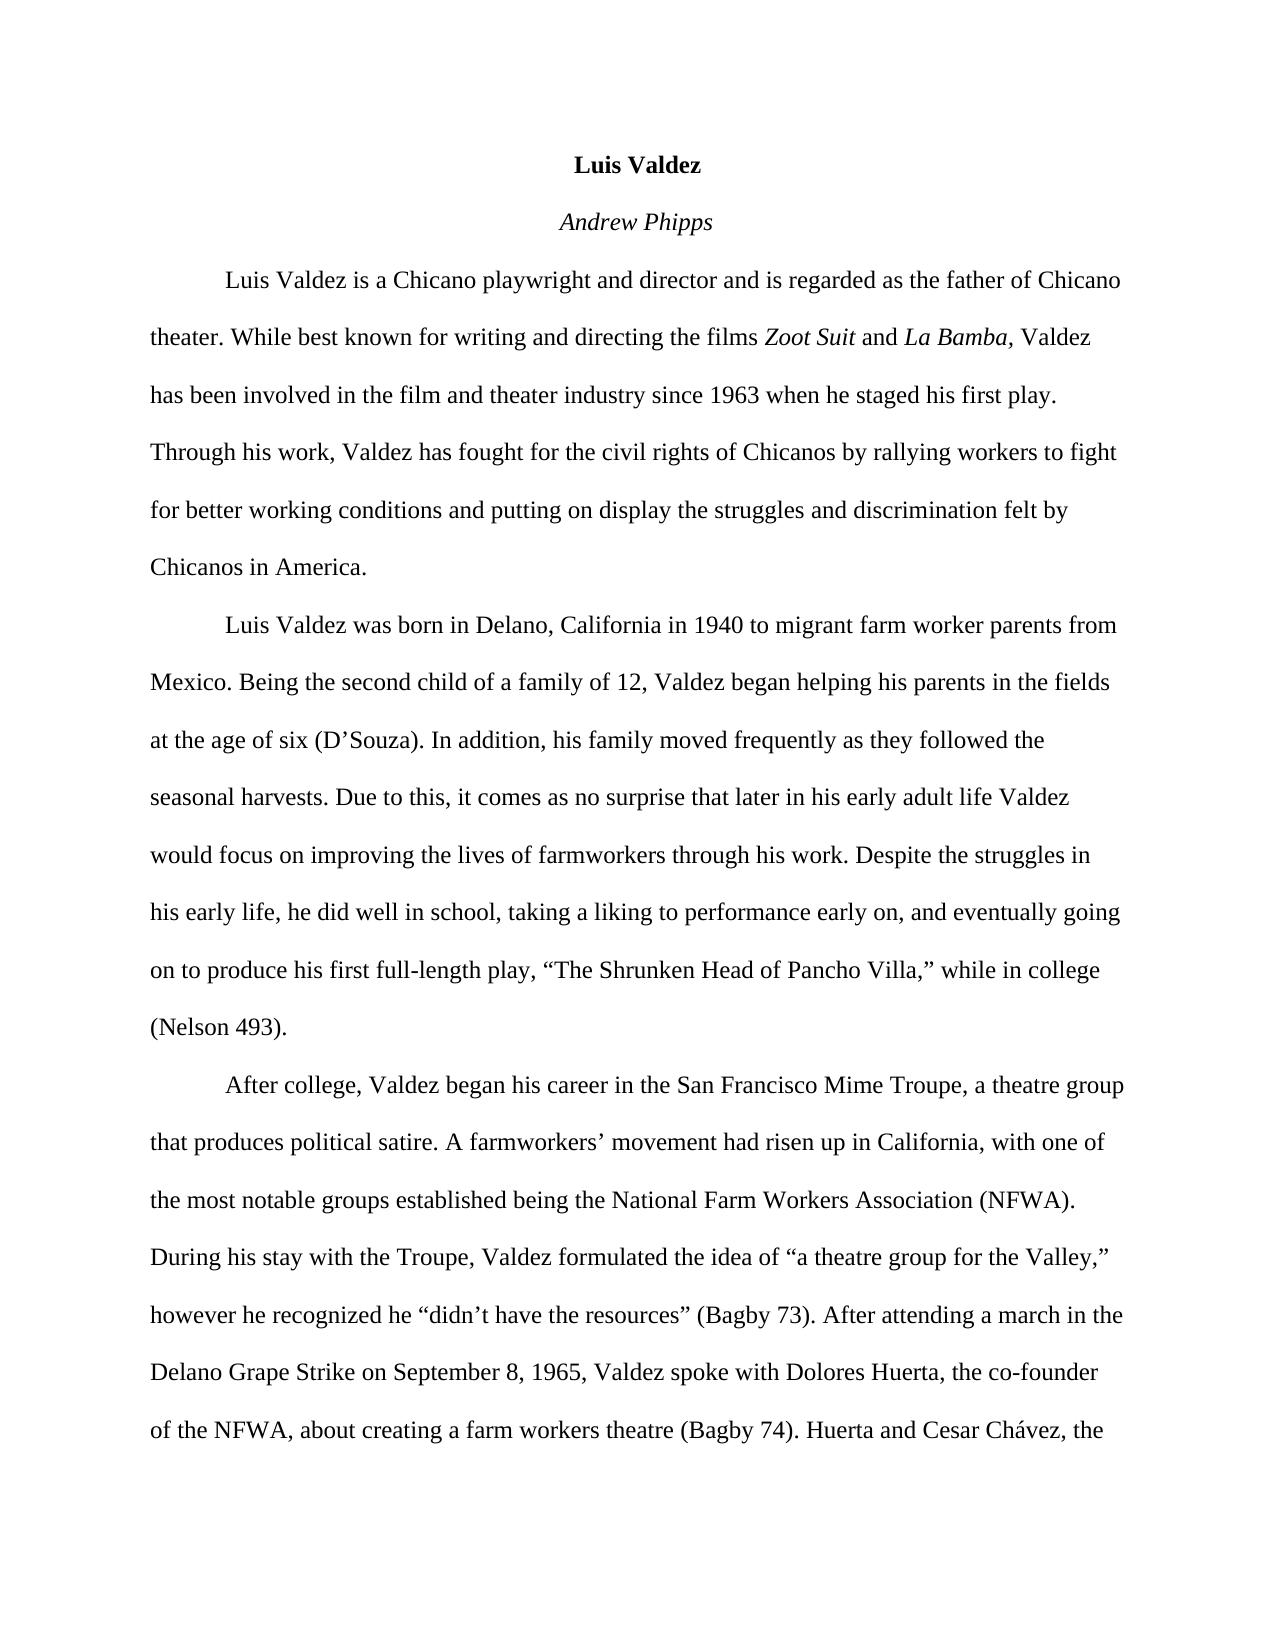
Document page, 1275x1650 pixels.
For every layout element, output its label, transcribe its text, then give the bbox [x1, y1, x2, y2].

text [150, 1070, 1125, 1444]
text Luis Valdez is a Chicano playwright and director and is regarded as the father of Chicano theater. While best known for writing and directing the films Zoot Suit and La Bamba, Valdez has been involved in the film and theater industry since 1963 when he staged his first play. Through his work, Valdez has fought for the civil rights of Chicanos by rallying workers to fight for better working conditions and putting on display the struggles and discrimination felt by Chicanos in America. [150, 265, 1125, 581]
text Andrew Phipps [150, 207, 1125, 236]
subtitle Luis Valdez [150, 150, 1125, 179]
text Luis Valdez was born in Delano, California in 1940 to migrant farm worker parents from Mexico. Being the second child of a family of 12, Valdez began helping his parents in the fields at the age of six (D’Souza). In addition, his family moved frequently as they followed the seasonal harvests. Due to this, it comes as no surprise that later in his early adult life Valdez would focus on improving the lives of farmworkers through his work. Despite the struggles in his early life, he did well in school, taking a liking to performance early on, and eventually going on to produce his first full-length play, “The Shrunken Head of Pancho Villa,” while in college (Nelson 493). [150, 610, 1125, 1041]
